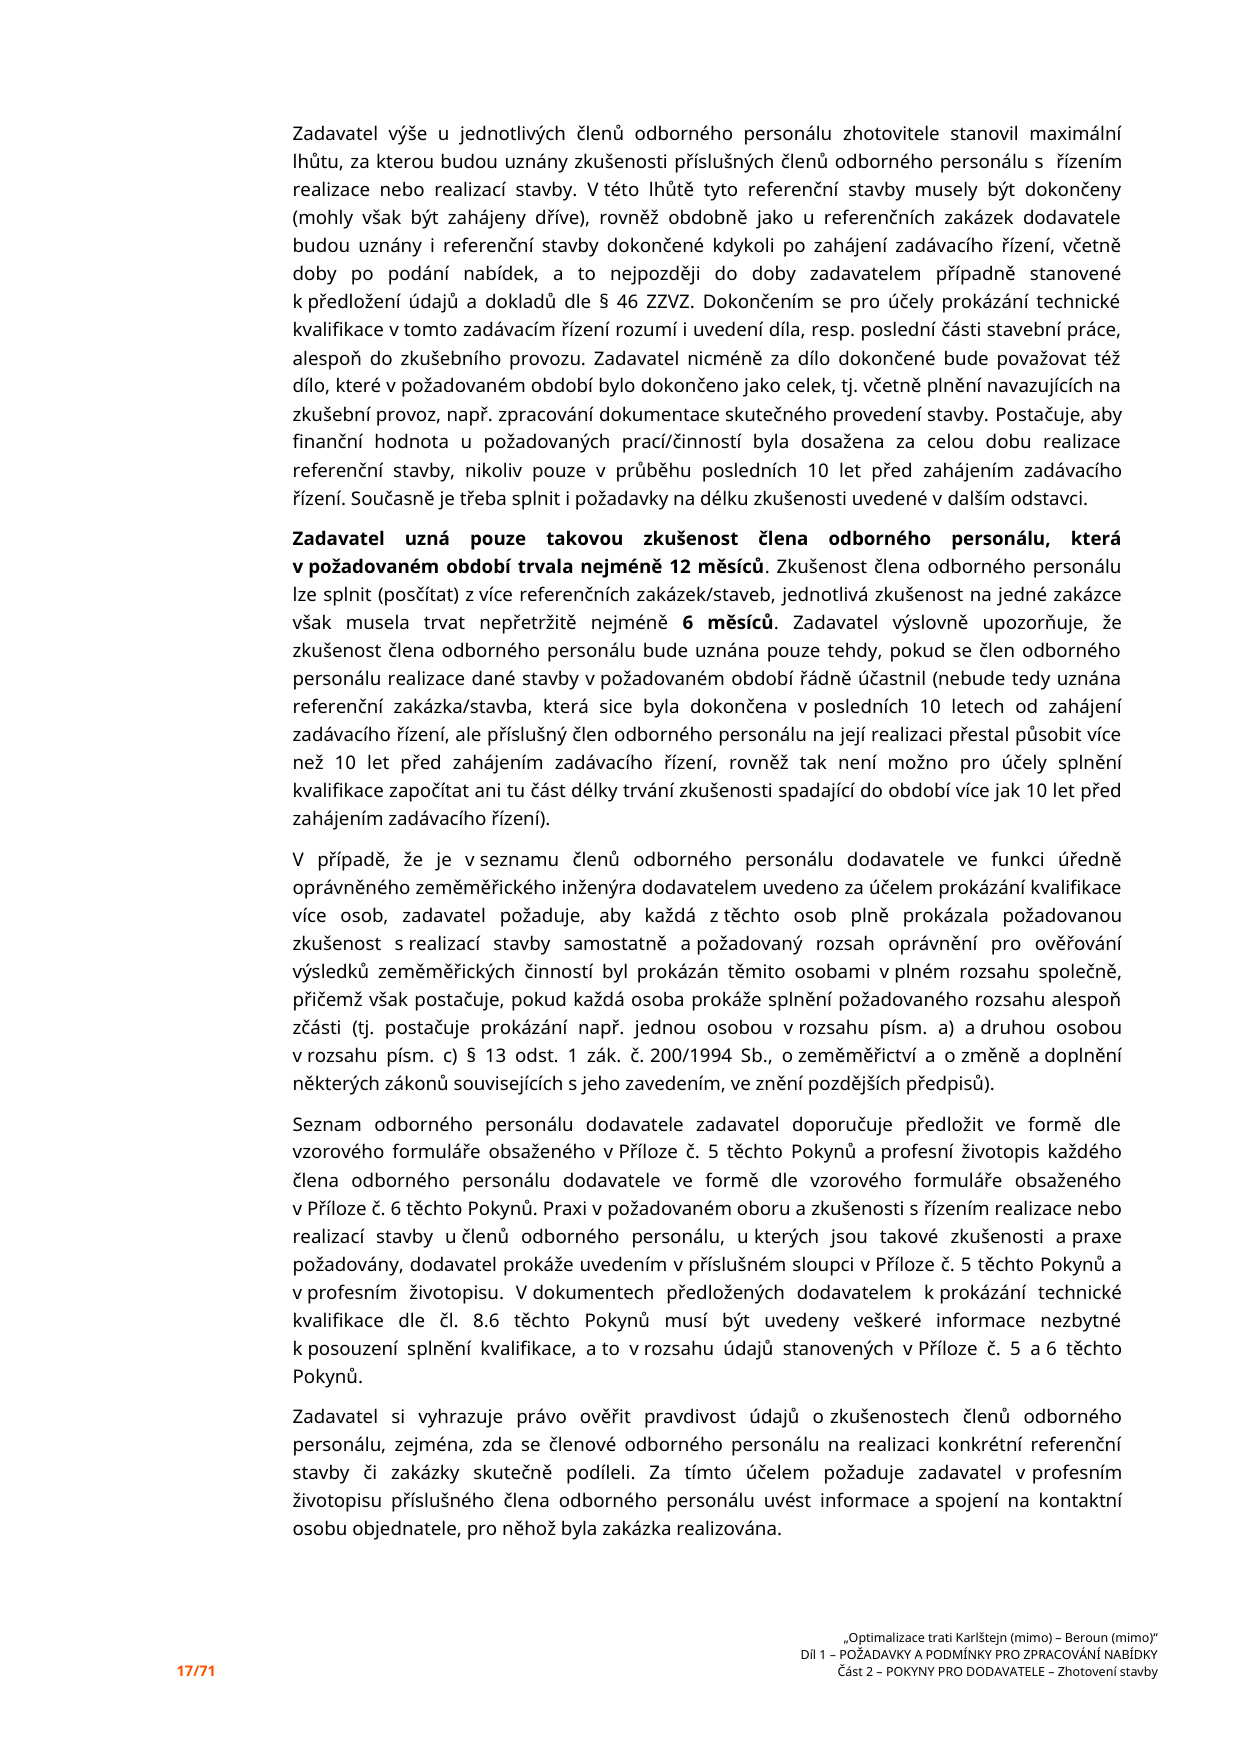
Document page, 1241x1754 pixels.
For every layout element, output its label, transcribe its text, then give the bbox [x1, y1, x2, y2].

text V případě, že je v seznamu členů odborného personálu dodavatele ve funkci úředně oprávněného zeměměřického inženýra dodavatelem uvedeno za účelem prokázání kvalifikace více osob, zadavatel požaduje, aby každá z těchto osob plně prokázala požadovanou zkušenost s realizací stavby samostatně a požadovaný rozsah oprávnění pro ověřování výsledků zeměměřických činností byl prokázán těmito osobami v plném rozsahu společně, přičemž však postačuje, pokud každá osoba prokáže splnění požadovaného rozsahu alespoň zčásti (tj. postačuje prokázání např. jednou osobou v rozsahu písm. a) a druhou osobou v rozsahu písm. c) § 13 odst. 1 zák. č. 200/1994 Sb., o zeměměřictví a o změně a doplnění některých zákonů souvisejících s jeho zavedením, ve znění pozdějších předpisů). [292, 846, 1122, 1096]
text Zadavatel výše u jednotlivých členů odborného personálu zhotovitele stanovil maximální lhůtu, za kterou budou uznány zkušenosti příslušných členů odborného personálu s řízením realizace nebo realizací stavby. V této lhůtě tyto referenční stavby musely být dokončeny (mohly však být zahájeny dříve), rovněž obdobně jako u referenčních zakázek dodavatele budou uznány i referenční stavby dokončené kdykoli po zahájení zadávacího řízení, včetně doby po podání nabídek, a to nejpozději do doby zadavatelem případně stanovené k předložení údajů a dokladů dle § 46 ZZVZ. Dokončením se pro účely prokázání technické kvalifikace v tomto zadávacím řízení rozumí i uvedení díla, resp. poslední části stavební práce, alespoň do zkušebního provozu. Zadavatel nicméně za dílo dokončené bude považovat též dílo, které v požadovaném období bylo dokončeno jako celek, tj. včetně plnění navazujících na zkušební provoz, např. zpracování dokumentace skutečného provedení stavby. Postačuje, aby finanční hodnota u požadovaných prací/činností byla dosažena za celou dobu realizace referenční stavby, nikoliv pouze v průběhu posledních 10 let před zahájením zadávacího řízení. Současně je třeba splnit i požadavky na délku zkušenosti uvedené v dalším odstavci. [292, 121, 1122, 510]
text Zadavatel si vyhrazuje právo ověřit pravdivost údajů o zkušenostech členů odborného personálu, zejména, zda se členové odborného personálu na realizaci konkrétní referenční stavby či zakázky skutečně podíleli. Za tímto účelem požaduje zadavatel v profesním životopisu příslušného člena odborného personálu uvést informace a spojení na kontaktní osobu objednatele, pro něhož byla zakázka realizována. [292, 1403, 1122, 1541]
text Zadavatel uzná pouze takovou zkušenost člena odborného personálu, která v požadovaném období trvala nejméně 12 měsíců. Zkušenost člena odborného personálu lze splnit (posčítat) z více referenčních zakázek/staveb, jednotlivá zkušenost na jedné zakázce však musela trvat nepřetržitě nejméně 6 měsíců. Zadavatel výslovně upozorňuje, že zkušenost člena odborného personálu bude uznána pouze tehdy, pokud se člen odborného personálu realizace dané stavby v požadovaném období řádně účastnil (nebude tedy uznána referenční zakázka/stavba, která sice byla dokončena v posledních 10 letech od zahájení zadávacího řízení, ale příslušný člen odborného personálu na její realizaci přestal působit více než 10 let před zahájením zadávacího řízení, rovněž tak není možno pro účely splnění kvalifikace započítat ani tu část délky trvání zkušenosti spadající do období více jak 10 let před zahájením zadávacího řízení). [292, 525, 1122, 831]
text Seznam odborného personálu dodavatele zadavatel doporučuje předložit ve formě dle vzorového formuláře obsaženého v Příloze č. 5 těchto Pokynů a profesní životopis každého člena odborného personálu dodavatele ve formě dle vzorového formuláře obsaženého v Příloze č. 6 těchto Pokynů. Praxi v požadovaném oboru a zkušenosti s řízením realizace nebo realizací stavby u členů odborného personálu, u kterých jsou takové zkušenosti a praxe požadovány, dodavatel prokáže uvedením v příslušném sloupci v Příloze č. 5 těchto Pokynů a v profesním životopisu. V dokumentech předložených dodavatelem k prokázání technické kvalifikace dle čl. 8.6 těchto Pokynů musí být uvedeny veškeré informace nezbytné k posouzení splnění kvalifikace, a to v rozsahu údajů stanovených v Příloze č. 5 a 6 těchto Pokynů. [292, 1111, 1122, 1388]
